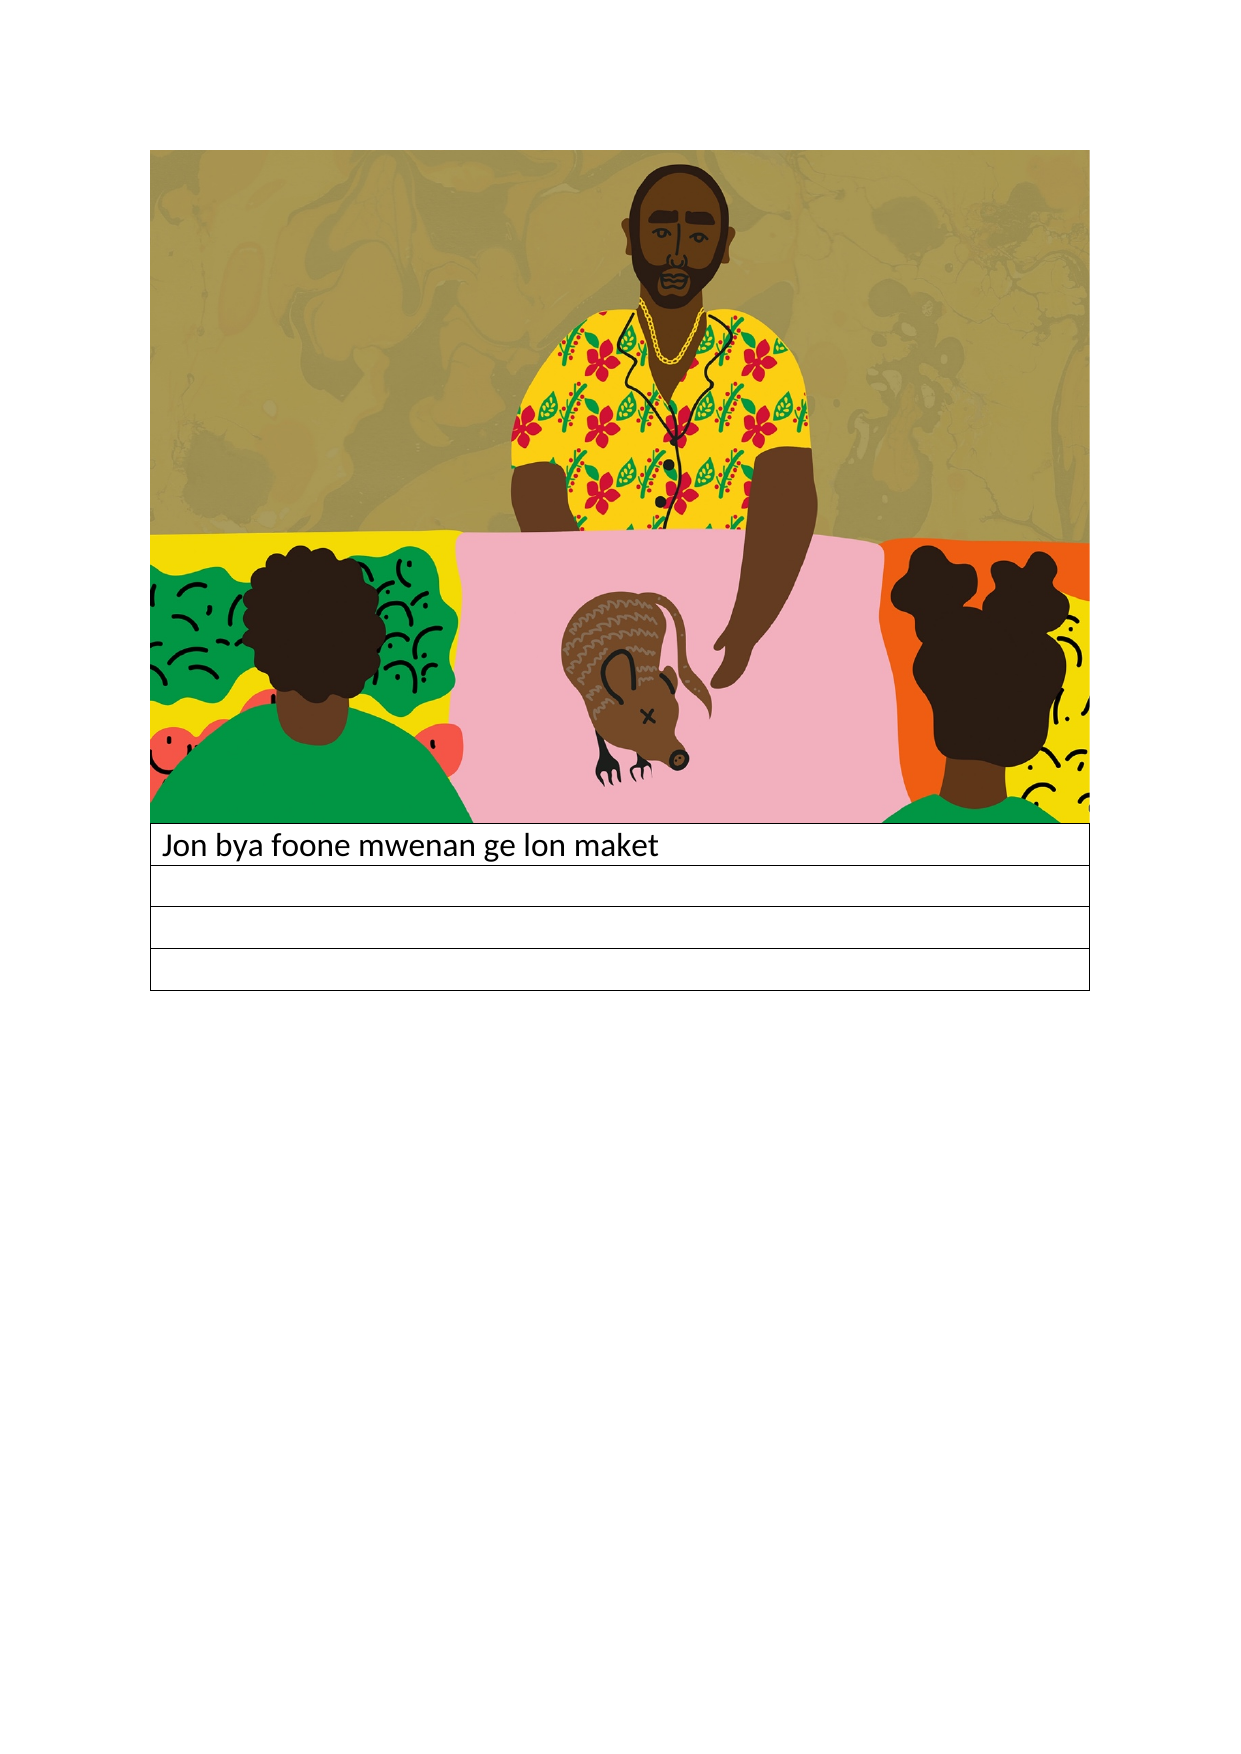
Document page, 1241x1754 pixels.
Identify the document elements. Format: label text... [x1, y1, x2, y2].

table_cell [151, 949, 1089, 990]
picture [150, 150, 1090, 823]
table_header Jon bya foone mwenan ge lon maket [151, 824, 1089, 864]
table_cell [151, 866, 1089, 906]
table_cell [151, 907, 1089, 948]
